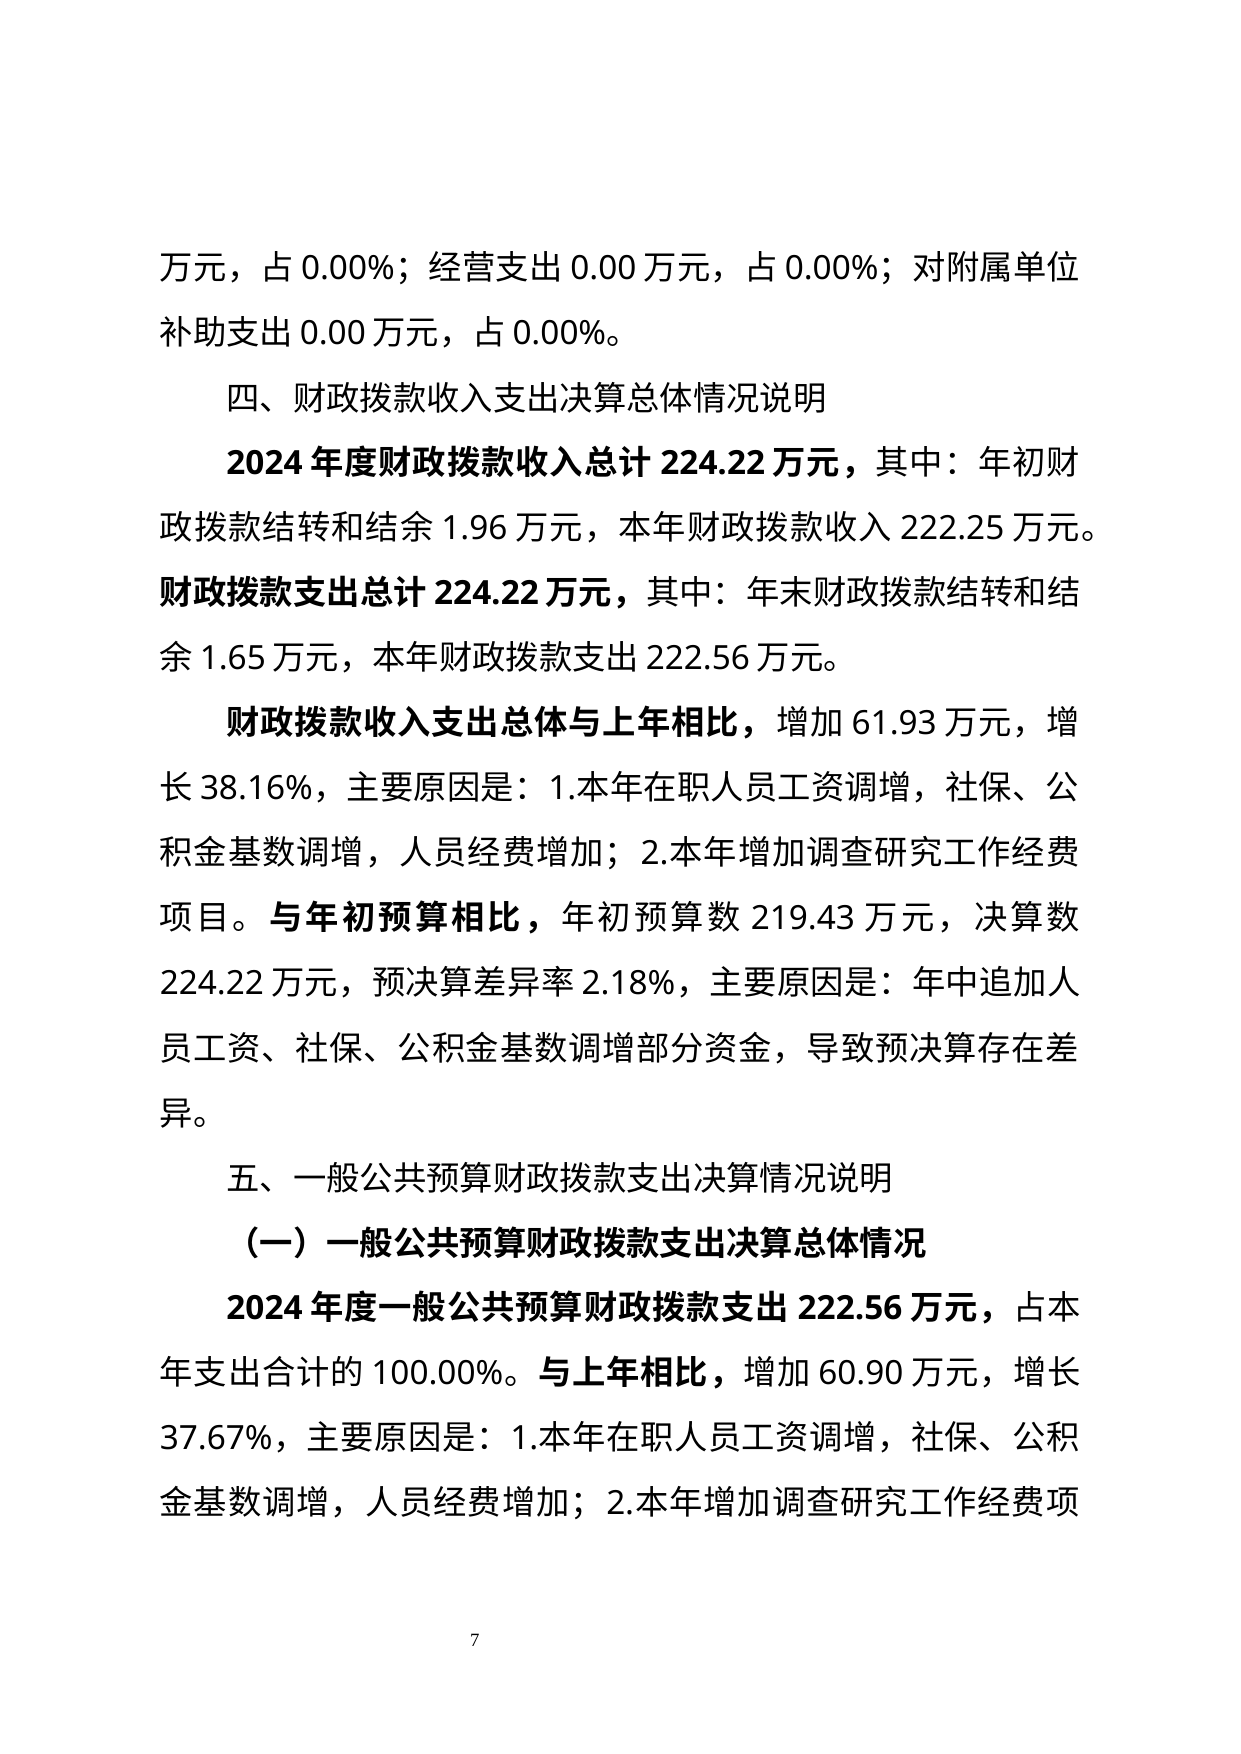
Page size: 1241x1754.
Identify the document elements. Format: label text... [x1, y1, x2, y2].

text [159, 1273, 1081, 1533]
text 五、一般公共预算财政拨款支出决算情况说明 [159, 1143, 1081, 1208]
text 2024年度财政拨款收入总计224.22万元，其中：年初财政拨款结转和结余1.96万元，本年财政拨款收入222.25万元。财政拨款支出总计224.22万元，其中：年末财政拨款结转和结余1.65万元，本年财政拨款支出222.56万元。 [159, 428, 1081, 688]
text 财政拨款收入支出总体与上年相比，增加61.93万元，增长38.16%，主要原因是：1.本年在职人员工资调增，社保、公积金基数调增，人员经费增加；2.本年增加调查研究工作经费项目。与年初预算相比，年初预算数219.43万元，决算数224.22万元，预决算差异率2.18%，主要原因是：年中追加人员工资、社保、公积金基数调增部分资金，导致预决算存在差异。 [159, 688, 1081, 1143]
text （一）一般公共预算财政拨款支出决算总体情况 [159, 1208, 1081, 1273]
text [159, 233, 1081, 363]
text 四、财政拨款收入支出决算总体情况说明 [159, 363, 1081, 428]
